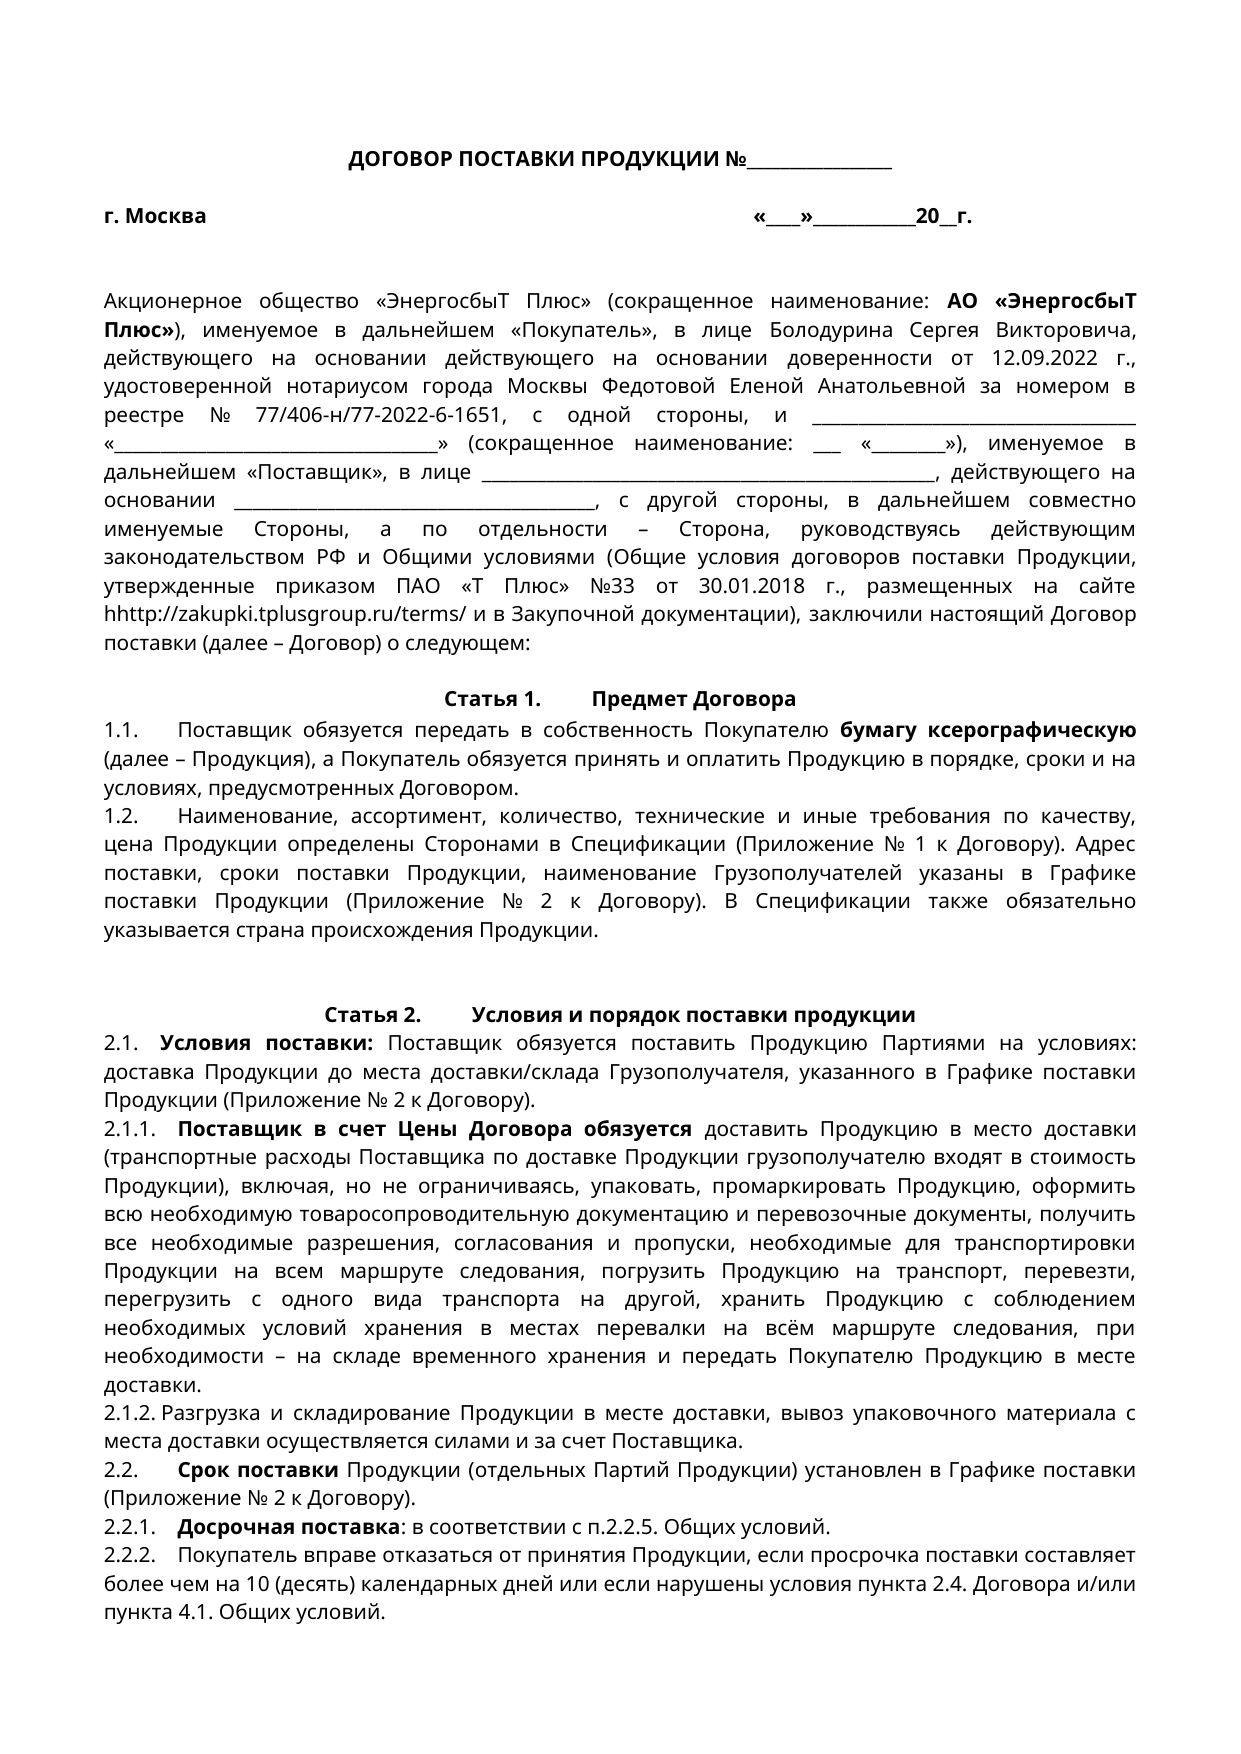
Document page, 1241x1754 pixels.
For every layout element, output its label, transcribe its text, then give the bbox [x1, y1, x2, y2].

list Покупатель вправе отказаться от принятия Продукции, если просрочка поставки составляет более чем на 10 (десять) календарных дней или если нарушены условия пункта 2.4. Договора и/или пункта 4.1. Общих условий. [103, 1540, 1137, 1626]
list Предмет Договора [103, 684, 1137, 713]
list Срок поставки Продукции (отдельных Партий Продукции) установлен в Графике поставки (Приложение № 2 к Договору). [103, 1455, 1137, 1512]
list Условия поставки: Поставщик обязуется поставить Продукцию Партиями на условиях: доставка Продукции до места доставки/склада Грузополучателя, указанного в Графике поставки Продукции (Приложение № 2 к Договору). [103, 1028, 1137, 1114]
list Досрочная поставка: в соответствии с п.2.2.5. Общих условий. [103, 1512, 1137, 1540]
list Условия и порядок поставки продукции [103, 1000, 1137, 1028]
list Разгрузка и складирование Продукции в месте доставки, вывоз упаковочного материала с места доставки осуществляется силами и за счет Поставщика. [103, 1398, 1137, 1455]
text ДОГОВОР ПОСТАВКИ ПРОДУКЦИИ №_________________ [103, 144, 1137, 173]
text Акционерное общество «ЭнергосбыТ Плюс» (сокращенное наименование: АО «ЭнергосбыТ Плюс»), именуемое в дальнейшем «Покупатель», в лице Болодурина Сергея Викторовича, действующего на основании действующего на основании доверенности от 12.09.2022 г., удостоверенной нотариусом города Москвы Федотовой Еленой Анатольевной за номером в реестре № 77/406-н/77-2022-6-1651, с одной стороны, и ___________________________________ «___________________________________» (сокращенное наименование: ___ «________»), именуемое в дальнейшем «Поставщик», в лице _________________________________________________, действующего на основании _______________________________________, с другой стороны, в дальнейшем совместно именуемые Стороны, а по отдельности – Сторона, руководствуясь действующим законодательством РФ и Общими условиями (Общие условия договоров поставки Продукции, утвержденные приказом ПАО «Т Плюс» №33 от 30.01.2018 г., размещенных на сайте hhttp://zakupki.tplusgroup.ru/terms/ и в Закупочной документации), заключили настоящий Договор поставки (далее – Договор) о следующем: [103, 286, 1137, 656]
text г. Москва «____»____________20__г. [103, 201, 1137, 229]
list Поставщик обязуется передать в собственность Покупателю бумагу ксерографическую (далее – Продукция), а Покупатель обязуется принять и оплатить Продукцию в порядке, сроки и на условиях, предусмотренных Договором. [103, 713, 1137, 801]
list Поставщик в счет Цены Договора обязуется доставить Продукцию в место доставки (транспортные расходы Поставщика по доставке Продукции грузополучателю входят в стоимость Продукции), включая, но не ограничиваясь, упаковать, промаркировать Продукцию, оформить всю необходимую товаросопроводительную документацию и перевозочные документы, получить все необходимые разрешения, согласования и пропуски, необходимые для транспортировки Продукции на всем маршруте следования, погрузить Продукцию на транспорт, перевезти, перегрузить с одного вида транспорта на другой, хранить Продукцию с соблюдением необходимых условий хранения в местах перевалки на всём маршруте следования, при необходимости – на складе временного хранения и передать Покупателю Продукцию в месте доставки. [103, 1114, 1137, 1398]
list Наименование, ассортимент, количество, технические и иные требования по качеству, цена Продукции определены Сторонами в Спецификации (Приложение № 1 к Договору). Адрес поставки, сроки поставки Продукции, наименование Грузополучателей указаны в Графике поставки Продукции (Приложение № 2 к Договору). В Спецификации также обязательно указывается страна происхождения Продукции. [103, 801, 1137, 943]
